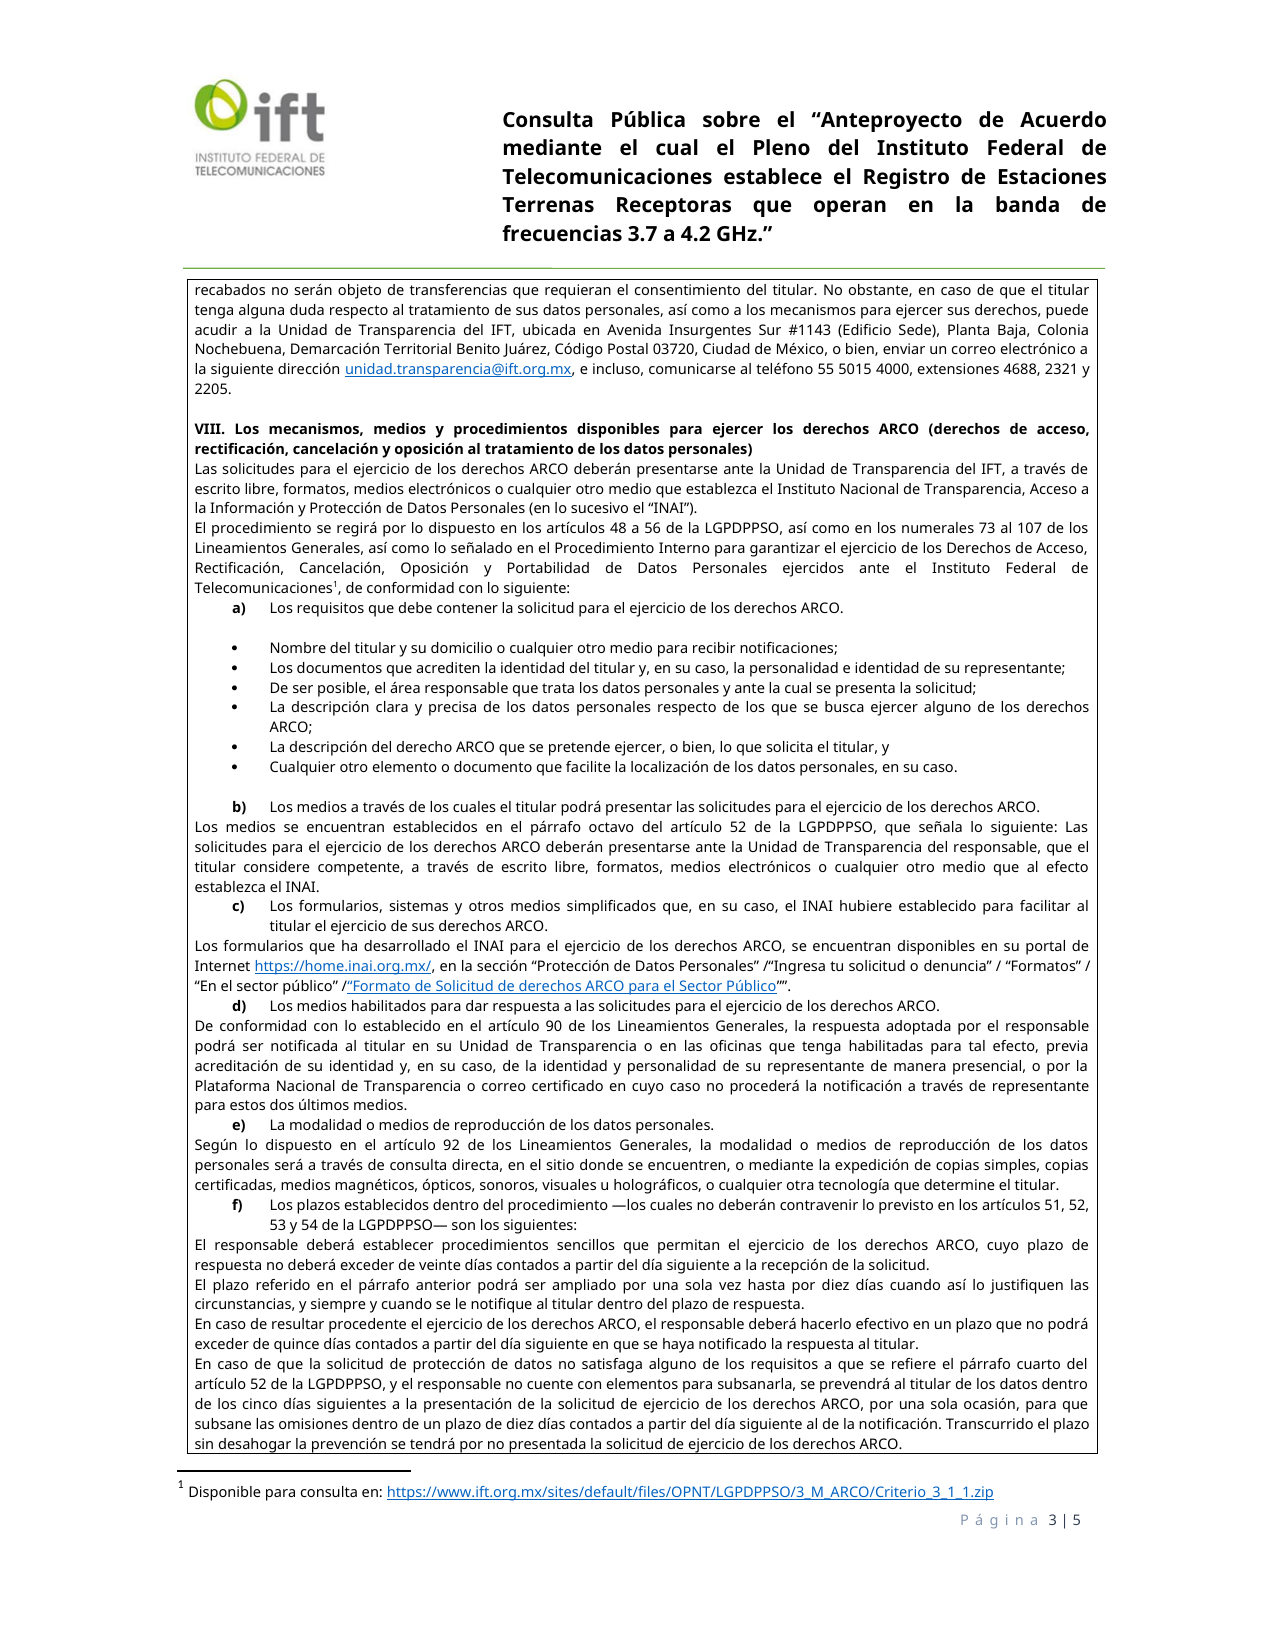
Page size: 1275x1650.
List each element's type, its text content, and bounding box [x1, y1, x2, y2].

picture [177, 75, 348, 193]
